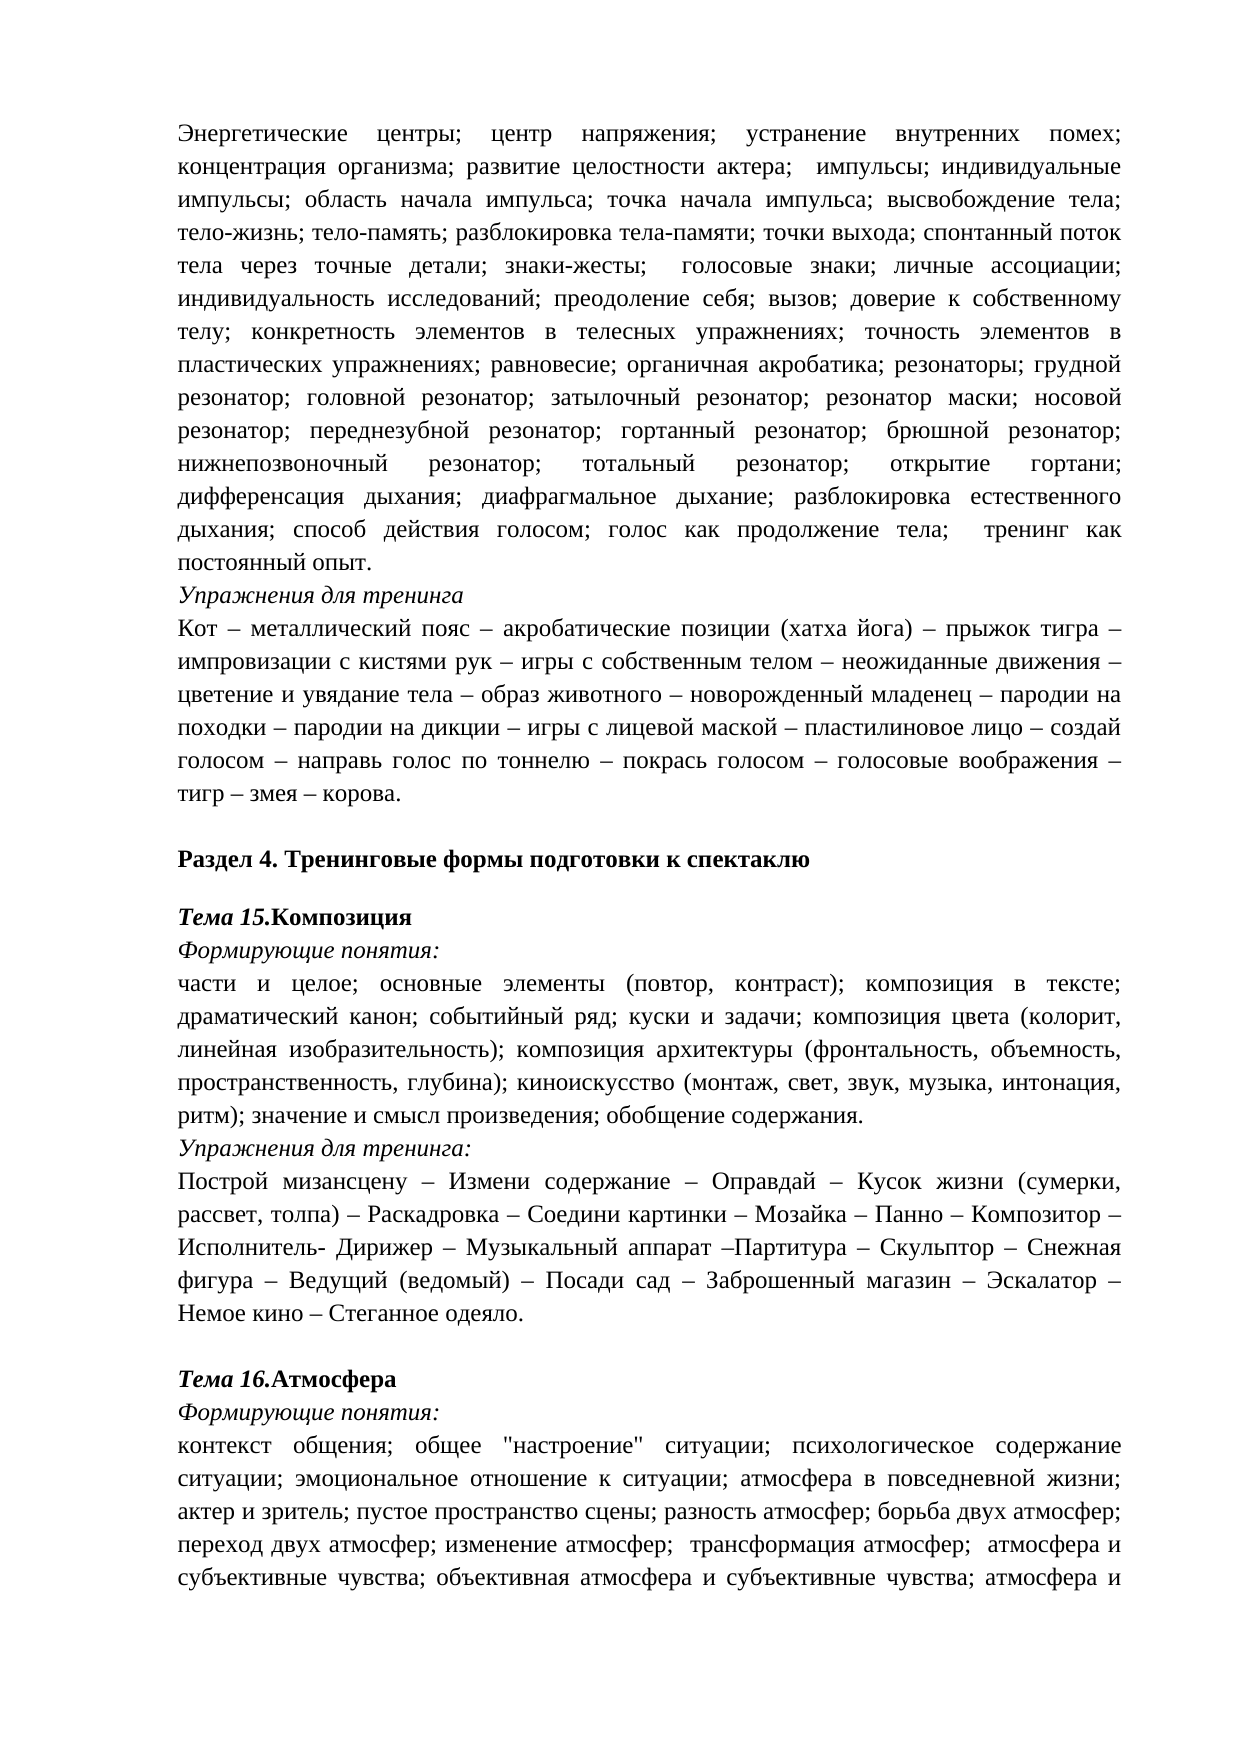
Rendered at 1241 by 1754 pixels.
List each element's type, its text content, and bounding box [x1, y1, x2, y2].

text Упражнения для тренинга [177, 580, 1122, 609]
text Формирующие понятия: [177, 1397, 1122, 1426]
text Формирующие понятия: [177, 935, 1122, 964]
text Раздел 4. Тренинговые формы подготовки к спектаклю [177, 844, 1122, 873]
text Тема 16.Атмосфера [177, 1364, 1122, 1393]
text части и целое; основные элементы (повтор, контраст); композиция в тексте; драматический канон; событийный ряд; куски и задачи; композиция цвета (колорит, линейная изобразительность); композиция архитектуры (фронтальность, объемность, пространственность, глубина); киноискусство (монтаж, свет, звук, музыка, интонация, ритм); значение и смысл произведения; обобщение содержания. [177, 968, 1122, 1129]
text Упражнения для тренинга: [177, 1133, 1122, 1162]
text Построй мизансцену – Измени содержание – Оправдай – Кусок жизни (сумерки, рассвет, толпа) – Раскадровка – Соедини картинки – Мозайка – Панно – Композитор – Исполнитель- Дирижер – Музыкальный аппарат –Партитура – Скульптор – Снежная фигура – Ведущий (ведомый) – Посади сад – Заброшенный магазин – Эскалатор – Немое кино – Стеганное одеяло. [177, 1166, 1122, 1327]
text Кот – металлический пояс – акробатические позиции (хатха йога) – прыжок тигра – импровизации с кистями рук – игры с собственным телом – неожиданные движения – цветение и увядание тела – образ животного – новорожденный младенец – пародии на походки – пародии на дикции – игры с лицевой маской – пластилиновое лицо – создай голосом – направь голос по тоннелю – покрась голосом – голосовые воображения – тигр – змея – корова. [177, 613, 1122, 807]
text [177, 1430, 1122, 1591]
text Энергетические центры; центр напряжения; устранение внутренних помех; концентрация организма; развитие целостности актера; импульсы; индивидуальные импульсы; область начала импульса; точка начала импульса; высвобождение тела; тело-жизнь; тело-память; разблокировка тела-памяти; точки выхода; спонтанный поток тела через точные детали; знаки-жесты; голосовые знаки; личные ассоциации; индивидуальность исследований; преодоление себя; вызов; доверие к собственному телу; конкретность элементов в телесных упражнениях; точность элементов в пластических упражнениях; равновесие; органичная акробатика; резонаторы; грудной резонатор; головной резонатор; затылочный резонатор; резонатор маски; носовой резонатор; переднезубной резонатор; гортанный резонатор; брюшной резонатор; нижнепозвоночный резонатор; тотальный резонатор; открытие гортани; дифференсация дыхания; диафрагмальное дыхание; разблокировка естественного дыхания; способ действия голосом; голос как продолжение тела; тренинг как постоянный опыт. [177, 118, 1122, 576]
text Тема 15.Композиция [177, 902, 1122, 931]
